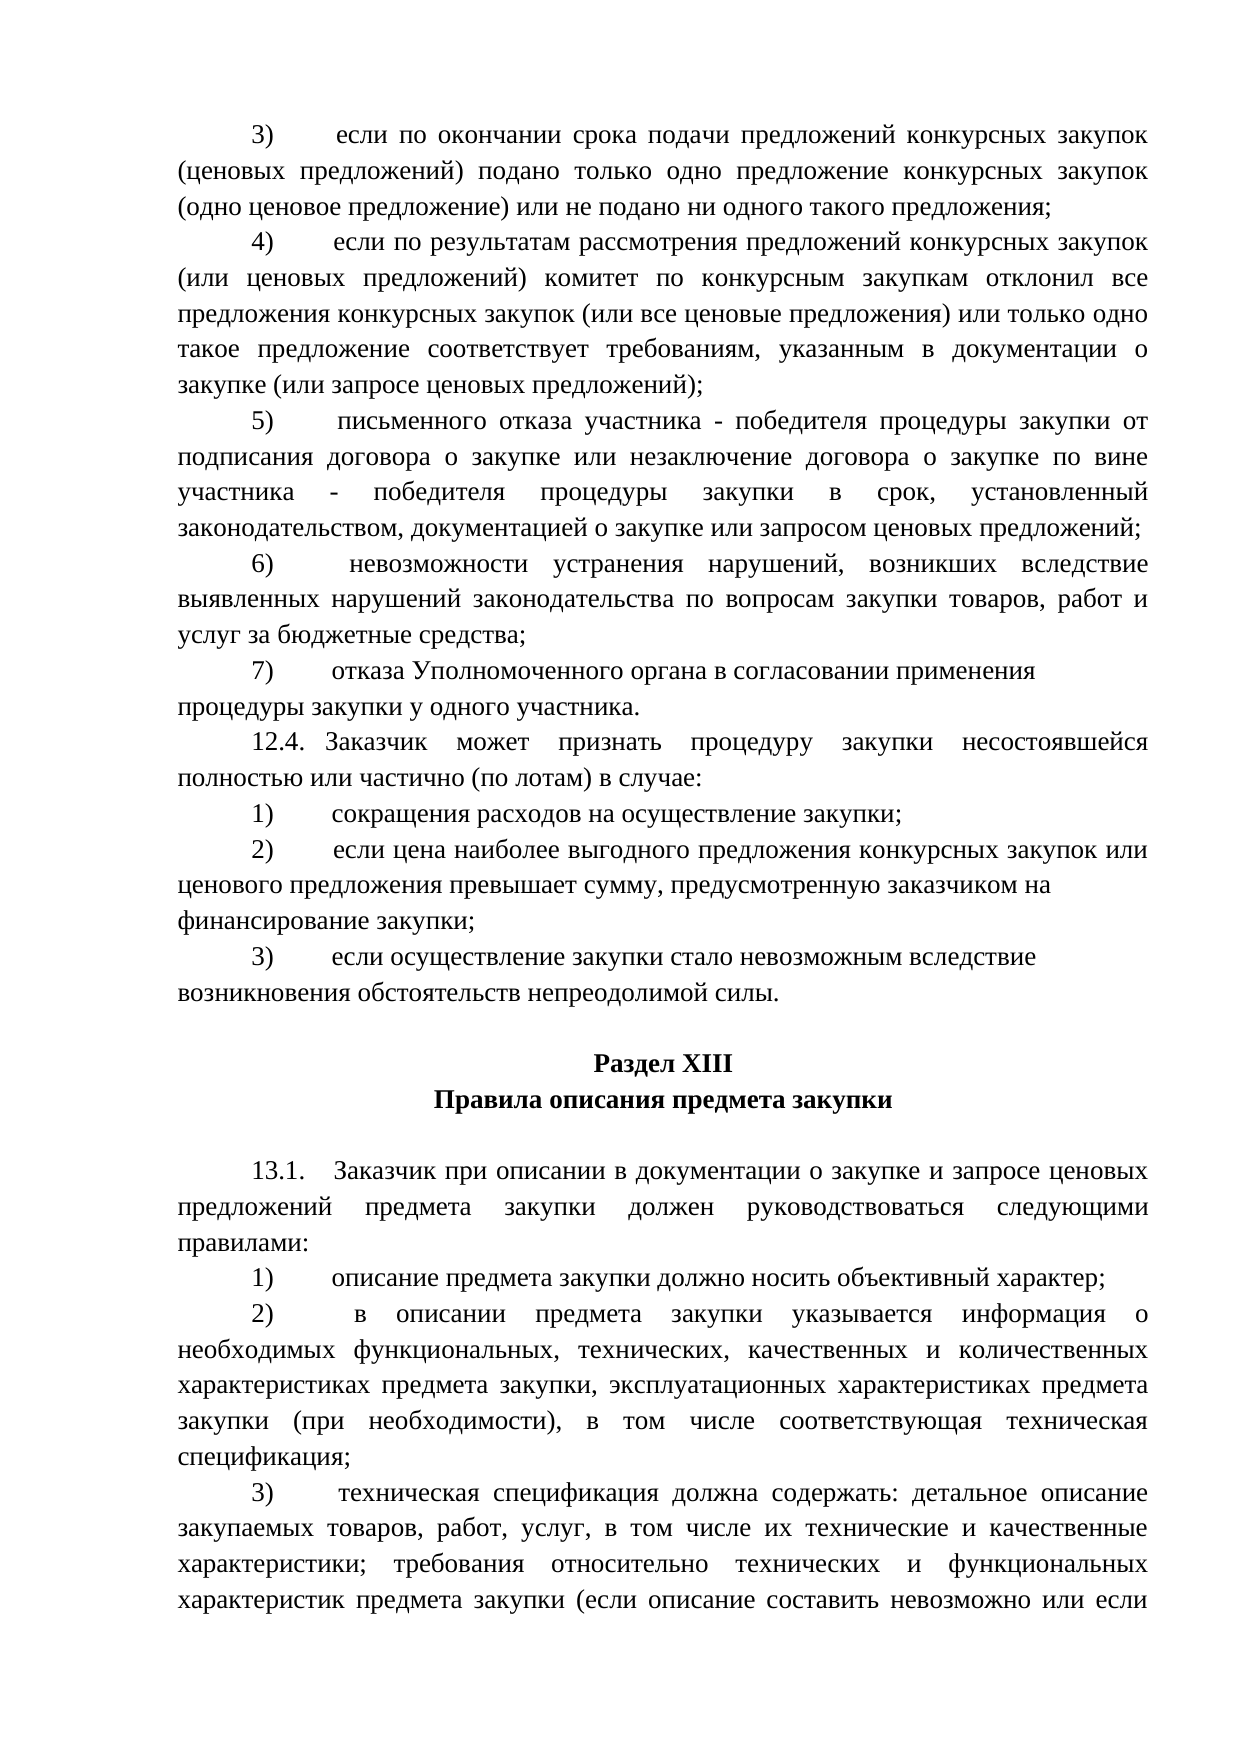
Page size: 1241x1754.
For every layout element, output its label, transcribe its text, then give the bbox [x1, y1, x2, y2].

list если по результатам рассмотрения предложений конкурсных закупок (или ценовых предложений) комитет по конкурсным закупкам отклонил все предложения конкурсных закупок (или все ценовые предложения) или только одно такое предложение соответствует требованиям, указанным в документации о закупке (или запросе ценовых предложений); [177, 225, 1149, 399]
list если по окончании срока подачи предложений конкурсных закупок (ценовых предложений) подано только одно предложение конкурсных закупок (одно ценовое предложение) или не подано ни одного такого предложения; [177, 118, 1149, 221]
text процедуры закупки у одного участника. [177, 690, 1149, 721]
text Правила описания предмета закупки [177, 1083, 1149, 1114]
list письменного отказа участника - победителя процедуры закупки от подписания договора о закупке или незаключение договора о закупке по вине участника - победителя процедуры закупки в срок, установленный законодательством, документацией о закупке или запросом ценовых предложений; [177, 404, 1149, 542]
list сокращения расходов на осуществление закупки; [177, 797, 1149, 828]
text возникновения обстоятельств непреодолимой силы. [177, 976, 1149, 1007]
list если осуществление закупки стало невозможным вследствие [177, 940, 1149, 971]
text Раздел XIII [177, 1047, 1149, 1078]
list если цена наиболее выгодного предложения конкурсных закупок или ценового предложения превышает сумму, предусмотренную заказчиком на [177, 833, 1149, 899]
list невозможности устранения нарушений, возникших вследствие выявленных нарушений законодательства по вопросам закупки товаров, работ и услуг за бюджетные средства; [177, 547, 1149, 649]
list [177, 1476, 1149, 1614]
list Заказчик может признать процедуру закупки несостоявшейся полностью или частично (по лотам) в случае: [177, 726, 1149, 792]
list Заказчик при описании в документации о закупке и запросе ценовых предложений предмета закупки должен руководствоваться следующими правилами: [177, 1154, 1149, 1257]
list отказа Уполномоченного органа в согласовании применения [177, 654, 1149, 685]
text финансирование закупки; [177, 904, 1149, 935]
list описание предмета закупки должно носить объективный характер; [177, 1261, 1149, 1293]
list в описании предмета закупки указывается информация о необходимых функциональных, технических, качественных и количественных характеристиках предмета закупки, эксплуатационных характеристиках предмета закупки (при необходимости), в том числе соответствующая техническая спецификация; [177, 1297, 1149, 1471]
